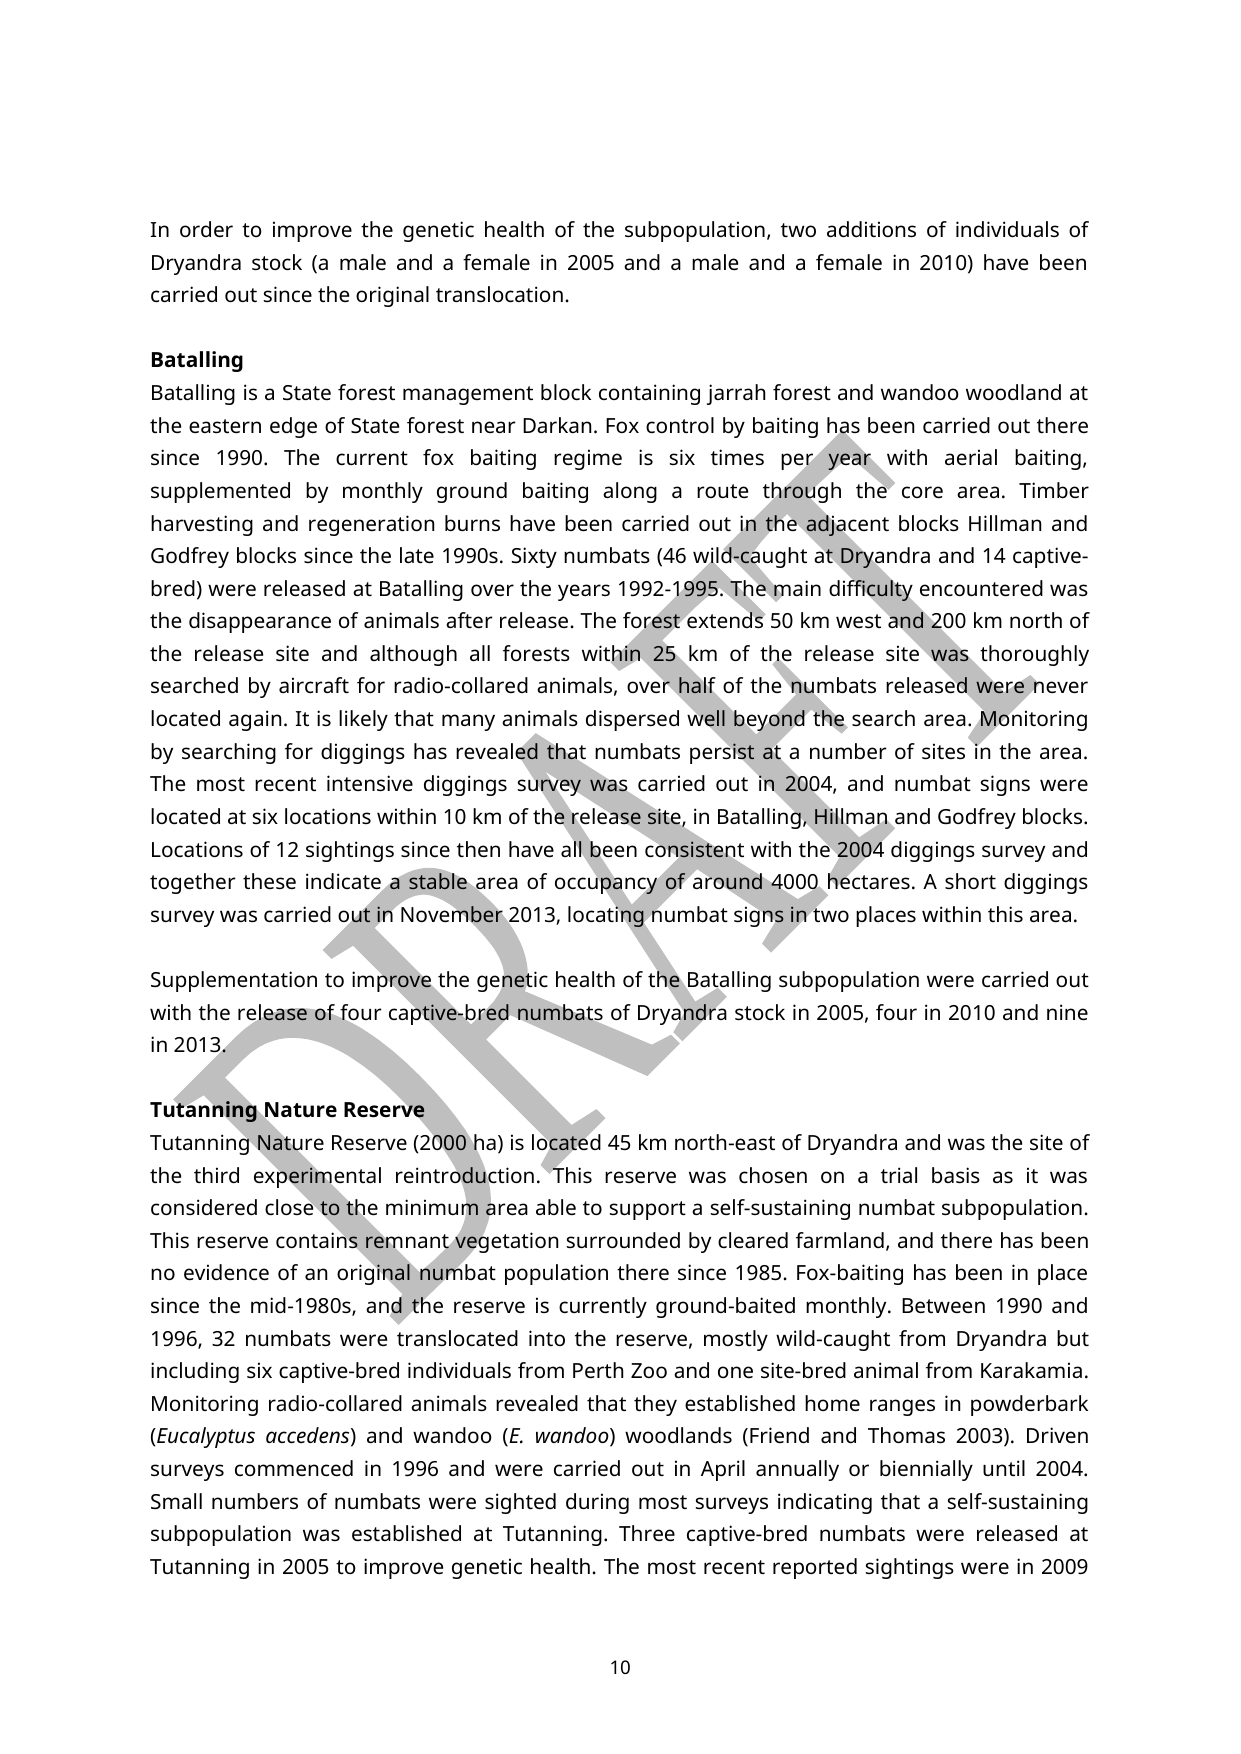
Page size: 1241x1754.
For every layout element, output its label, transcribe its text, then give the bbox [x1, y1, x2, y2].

text Tutanning Nature Reserve [150, 1096, 1090, 1124]
text Batalling is a State forest management block containing jarrah forest and wandoo woodland at the eastern edge of State forest near Darkan. Fox control by baiting has been carried out there since 1990. The current fox baiting regime is six times per year with aerial baiting, supplemented by monthly ground baiting along a route through the core area. Timber harvesting and regeneration burns have been carried out in the adjacent blocks Hillman and Godfrey blocks since the late 1990s. Sixty numbats (46 wild-caught at Dryandra and 14 captive-bred) were released at Batalling over the years 1992-1995. The main difficulty encountered was the disappearance of animals after release. The forest extends 50 km west and 200 km north of the release site and although all forests within 25 km of the release site was thoroughly searched by aircraft for radio-collared animals, over half of the numbats released were never located again. It is likely that many animals dispersed well beyond the search area. Monitoring by searching for diggings has revealed that numbats persist at a number of sites in the area. The most recent intensive diggings survey was carried out in 2004, and numbat signs were located at six locations within 10 km of the release site, in Batalling, Hillman and Godfrey blocks. Locations of 12 sightings since then have all been consistent with the 2004 diggings survey and together these indicate a stable area of occupancy of around 4000 hectares. A short diggings survey was carried out in November 2013, locating numbat signs in two places within this area. [150, 378, 1090, 928]
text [150, 1128, 1090, 1580]
text Supplementation to improve the genetic health of the Batalling subpopulation were carried out with the release of four captive-bred numbats of Dryandra stock in 2005, four in 2010 and nine in 2013. [150, 965, 1090, 1059]
text Batalling [150, 346, 1090, 374]
text In order to improve the genetic health of the subpopulation, two additions of individuals of Dryandra stock (a male and a female in 2005 and a male and a female in 2010) have been carried out since the original translocation. [150, 215, 1090, 309]
